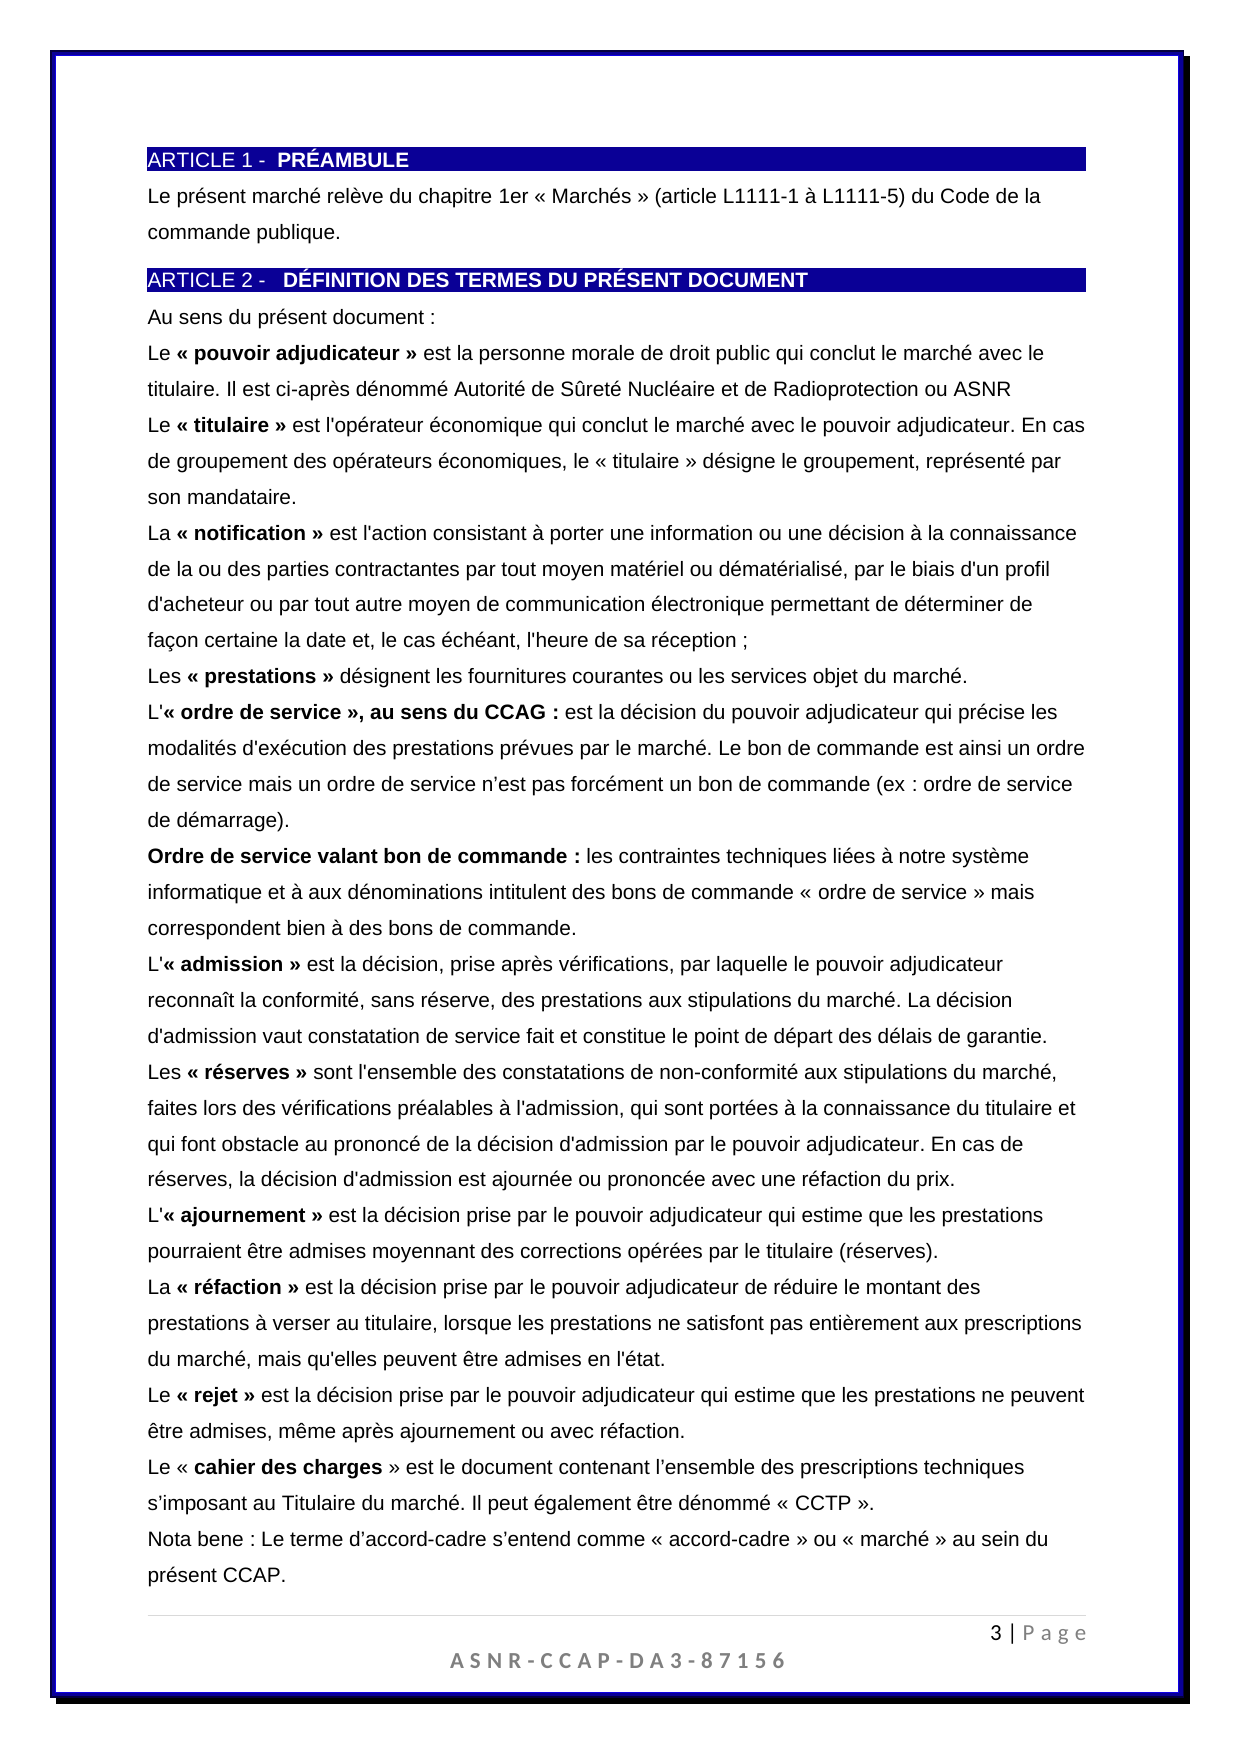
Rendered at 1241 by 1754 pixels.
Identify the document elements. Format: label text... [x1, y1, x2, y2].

text Ordre de service valant bon de commande : les contraintes techniques liées à notre système informatique et à aux dénominations intitulent des bons de commande « ordre de service » mais correspondent bien à des bons de commande. [147, 844, 1086, 940]
text La « notification » est l'action consistant à porter une information ou une décision à la connaissance de la ou des parties contractantes par tout moyen matériel ou dématérialisé, par le biais d'un profil d'acheteur ou par tout autre moyen de communication électronique permettant de déterminer de façon certaine la date et, le cas échéant, l'heure de sa réception ; [147, 520, 1086, 652]
subtitle Préambule [147, 147, 1086, 171]
text Nota bene : Le terme d’accord-cadre s’entend comme « accord-cadre » ou « marché » au sein du présent CCAP. [147, 1527, 1086, 1587]
text L'« admission » est la décision, prise après vérifications, par laquelle le pouvoir adjudicateur reconnaît la conformité, sans réserve, des prestations aux stipulations du marché. La décision d'admission vaut constatation de service fait et constitue le point de départ des délais de garantie. [147, 952, 1086, 1047]
text L'« ajournement » est la décision prise par le pouvoir adjudicateur qui estime que les prestations pourraient être admises moyennant des corrections opérées par le titulaire (réserves). [147, 1203, 1086, 1263]
text Les « prestations » désignent les fournitures courantes ou les services objet du marché. [147, 664, 1086, 688]
text Le « cahier des charges » est le document contenant l’ensemble des prescriptions techniques s’imposant au Titulaire du marché. Il peut également être dénommé « CCTP ». [147, 1455, 1086, 1515]
text Le « pouvoir adjudicateur » est la personne morale de droit public qui conclut le marché avec le titulaire. Il est ci-après dénommé Autorité de Sûreté Nucléaire et de Radioprotection ou ASNR [147, 341, 1086, 401]
text L'« ordre de service », au sens du CCAG : est la décision du pouvoir adjudicateur qui précise les modalités d'exécution des prestations prévues par le marché. Le bon de commande est ainsi un ordre de service mais un ordre de service n’est pas forcément un bon de commande (ex : ordre de service de démarrage). [147, 700, 1086, 832]
text La « réfaction » est la décision prise par le pouvoir adjudicateur de réduire le montant des prestations à verser au titulaire, lorsque les prestations ne satisfont pas entièrement aux prescriptions du marché, mais qu'elles peuvent être admises en l'état. [147, 1275, 1086, 1371]
text Le présent marché relève du chapitre [147, 184, 1086, 244]
subtitle Définition des termes du présent document [147, 268, 1086, 292]
text Les « réserves » sont l'ensemble des constatations de non-conformité aux stipulations du marché, faites lors des vérifications préalables à l'admission, qui sont portées à la connaissance du titulaire et qui font obstacle au prononcé de la décision d'admission par le pouvoir adjudicateur. En cas de réserves, la décision d'admission est ajournée ou prononcée avec une réfaction du prix. [147, 1059, 1086, 1191]
text Le « titulaire » est l'opérateur économique qui conclut le marché avec le pouvoir adjudicateur. En cas de groupement des opérateurs économiques, le « titulaire » désigne le groupement, représenté par son mandataire. [147, 413, 1086, 508]
text Le « rejet » est la décision prise par le pouvoir adjudicateur qui estime que les prestations ne peuvent être admises, même après ajournement ou avec réfaction. [147, 1383, 1086, 1443]
text Au sens du présent document : [147, 305, 1086, 329]
